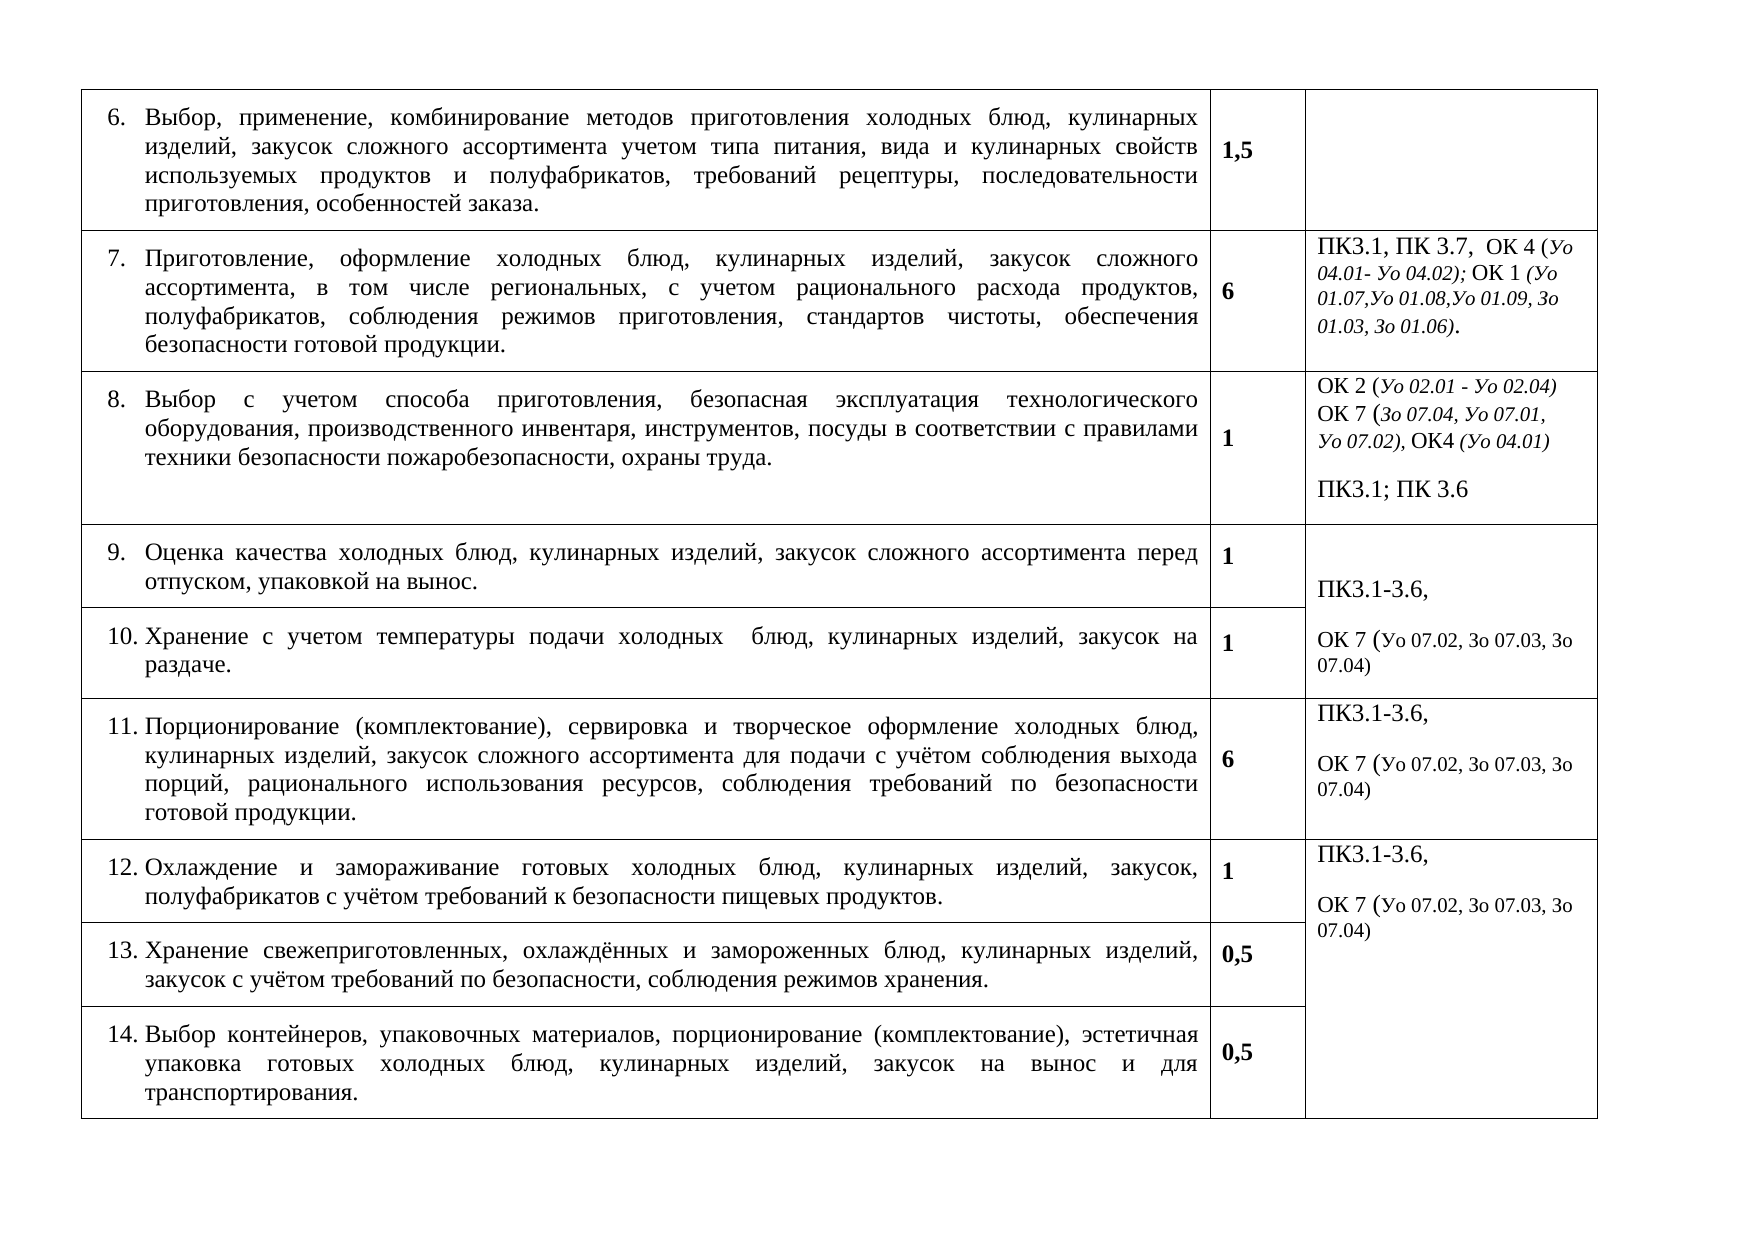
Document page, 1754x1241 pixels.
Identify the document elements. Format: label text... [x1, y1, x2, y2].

table_cell Выбор, применение, комбинирование методов приготовления холодных блюд, кулинарных изделий, закусок сложного ассортимента учетом типа питания, вида и кулинарных свойств используемых продуктов и полуфабрикатов, требований рецептуры, последовательности приготовления, особенностей заказа. [82, 90, 1210, 230]
table_cell 1 [1211, 525, 1305, 607]
table_cell Хранение свежеприготовленных, охлаждённых и замороженных блюд, кулинарных изделий, закусок с учётом требований по безопасности, соблюдения режимов хранения. [82, 923, 1210, 1006]
table_cell 0,5 [1211, 923, 1305, 1006]
table_cell 1,5 [1211, 90, 1305, 230]
table_cell Охлаждение и замораживание готовых холодных блюд, кулинарных изделий, закусок, полуфабрикатов с учётом требований к безопасности пищевых продуктов. [82, 840, 1210, 922]
table_cell Выбор с учетом способа приготовления, безопасная эксплуатация технологического оборудования, производственного инвентаря, инструментов, посуды в соответствии с правилами техники безопасности пожаробезопасности, охраны труда. [82, 372, 1210, 524]
table_cell ПК3.1-3.6, ОК 7 (Уо 07.02, Зо 07.03, Зо 07.04) [1306, 699, 1597, 838]
table_cell 0,5 [1211, 1007, 1305, 1118]
table_cell ОК 2 (Уо 02.01 - Уо 02.04) ОК 7 (Зо 07.04, Уо 07.01, Уо 07.02), ОК4 (Уо 04.01) ПК3.1; ПК 3.6 [1306, 372, 1597, 524]
table_cell 6 [1211, 231, 1305, 371]
table_cell Выбор контейнеров, упаковочных материалов, порционирование (комплектование), эстетичная упаковка готовых холодных блюд, кулинарных изделий, закусок на вынос и для транспортирования. [82, 1007, 1210, 1118]
table_cell ПК3.1, ПК 3.7, ОК 4 (Уо 04.01- Уо 04.02); ОК 1 (Уо 01.07,Уо 01.08,Уо 01.09, Зо 01.03, Зо 01.06). [1306, 231, 1597, 371]
table_cell 6 [1211, 699, 1305, 838]
table_cell ПК3.1-3.6, ОК 7 (Уо 07.02, Зо 07.03, Зо 07.04) [1306, 525, 1597, 697]
table_cell 1 [1211, 608, 1305, 697]
table_cell 1 [1211, 372, 1305, 524]
table_cell ПК3.1-3.6, ОК 7 (Уо 07.02, Зо 07.03, Зо 07.04) [1306, 840, 1597, 1118]
table_cell Хранение с учетом температуры подачи холодных блюд, кулинарных изделий, закусок на раздаче. [82, 608, 1210, 697]
table_cell Приготовление, оформление холодных блюд, кулинарных изделий, закусок сложного ассортимента, в том числе региональных, с учетом рационального расхода продуктов, полуфабрикатов, соблюдения режимов приготовления, стандартов чистоты, обеспечения безопасности готовой продукции. [82, 231, 1210, 371]
table_cell 1 [1211, 840, 1305, 922]
table_cell Порционирование (комплектование), сервировка и творческое оформление холодных блюд, кулинарных изделий, закусок сложного ассортимента для подачи с учётом соблюдения выхода порций, рационального использования ресурсов, соблюдения требований по безопасности готовой продукции. [82, 699, 1210, 838]
table_cell Оценка качества холодных блюд, кулинарных изделий, закусок сложного ассортимента перед отпуском, упаковкой на вынос. [82, 525, 1210, 607]
